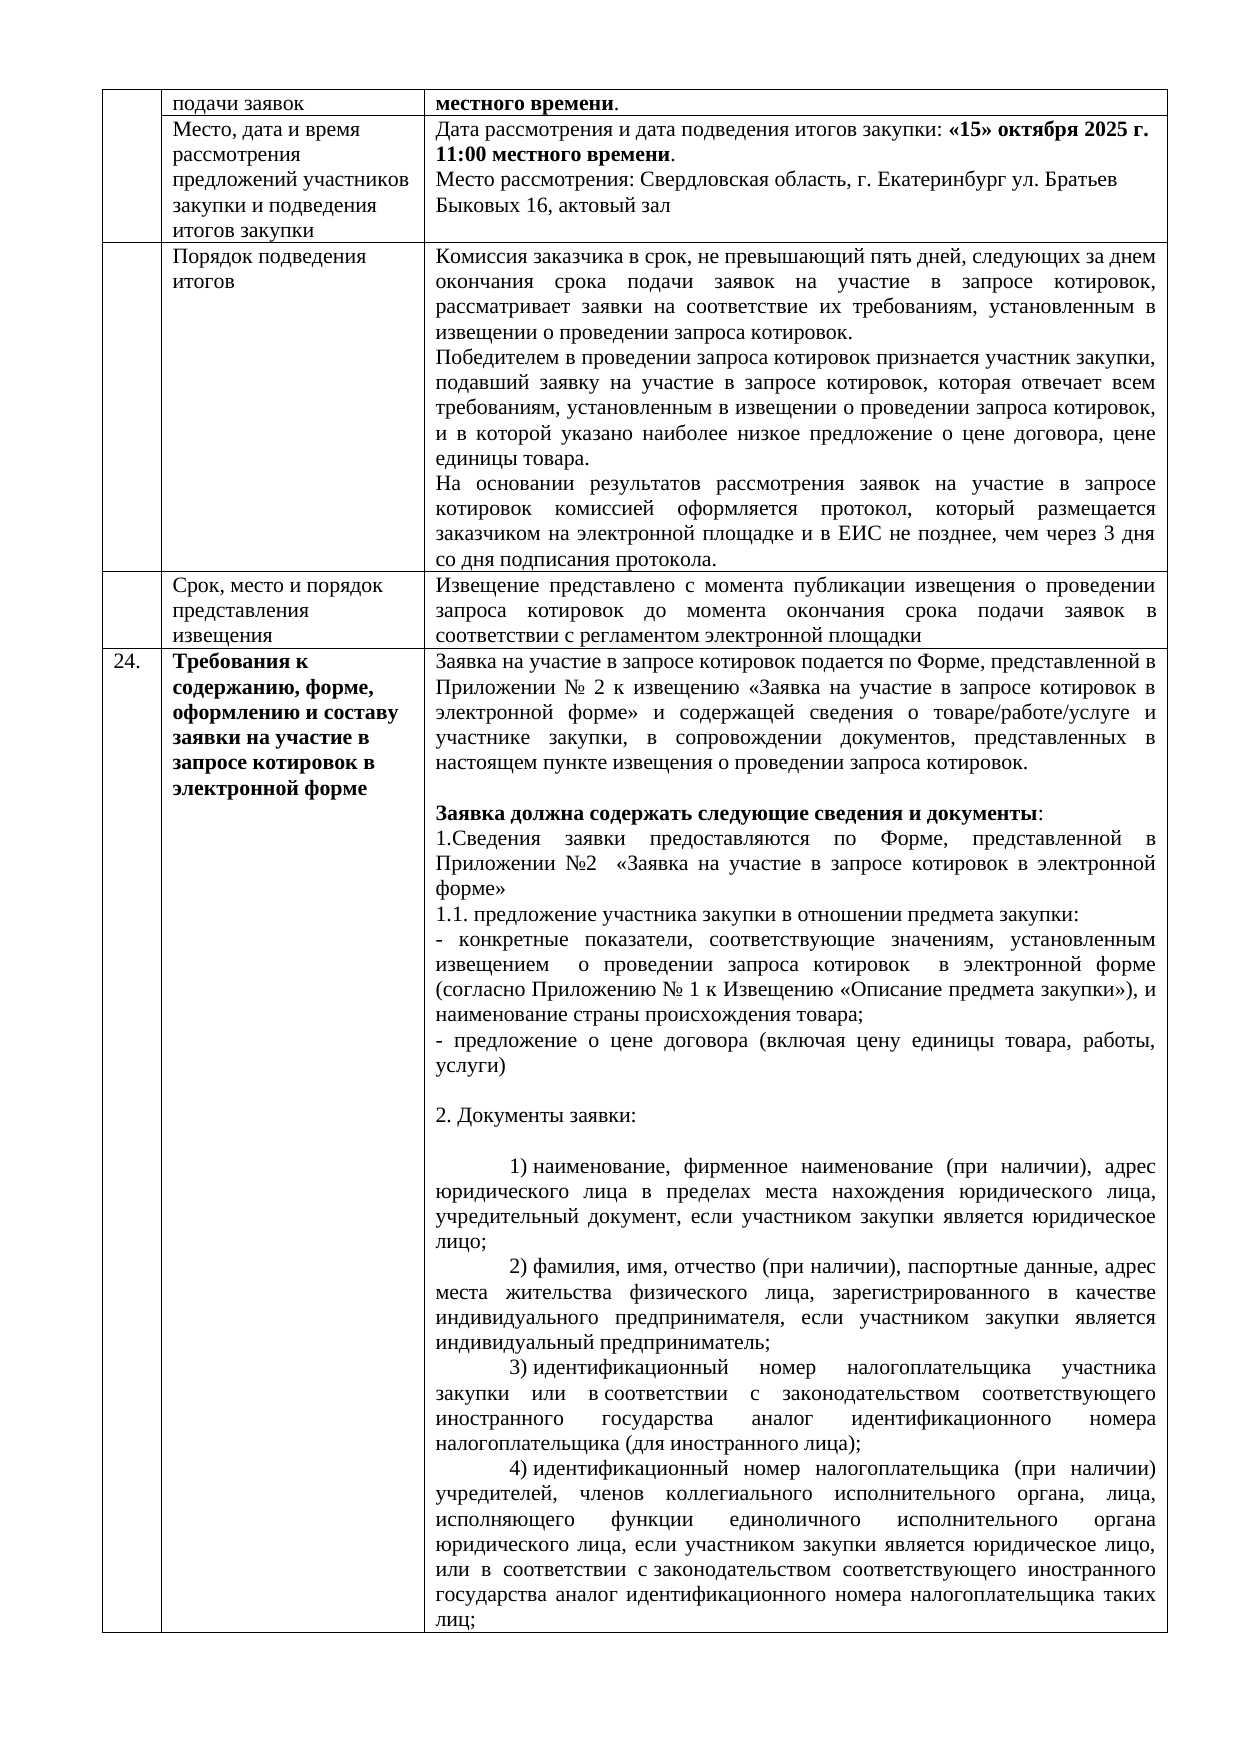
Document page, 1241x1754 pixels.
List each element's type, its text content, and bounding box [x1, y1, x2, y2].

table_cell [103, 572, 161, 647]
table_cell [103, 243, 161, 571]
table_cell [425, 649, 1167, 1632]
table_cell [162, 90, 424, 115]
table_cell Порядок подведения итогов [162, 243, 424, 571]
table_cell Извещение представлено с момента публикации извещения о проведении запроса котировок до момента окончания срока подачи заявок в соответствии с регламентом электронной площадки [425, 572, 1167, 647]
table_cell Комиссия заказчика в срок, не превышающий пять дней, следующих за днем окончания срока подачи заявок на участие в запросе котировок, рассматривает заявки на соответствие их требованиям, установленным в извещении о проведении запроса котировок. Победителем в проведении запроса котировок признается участник закупки, подавший заявку на участие в запросе котировок, которая отвечает всем требованиям, установленным в извещении о проведении запроса котировок, и в которой указано наиболее низкое предложение о цене договора, цене единицы товара. На основании результатов рассмотрения заявок на участие в запросе котировок комиссией оформляется протокол, который размещается заказчиком на электронной площадке и в ЕИС не позднее, чем через 3 дня со дня подписания протокола. [425, 243, 1167, 571]
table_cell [425, 90, 1167, 115]
table_cell [103, 649, 161, 1632]
table_cell Дата рассмотрения и дата подведения итогов закупки: «15» октября 2025 г. 11:00 местного времени. Место рассмотрения: Свердловская область, г. Екатеринбург ул. Братьев Быковых 16, актовый зал [425, 116, 1167, 242]
table_cell Срок, место и порядок представления извещения [162, 572, 424, 647]
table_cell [162, 649, 424, 1632]
table_cell Место, дата и время рассмотрения предложений участников закупки и подведения итогов закупки [162, 116, 424, 242]
